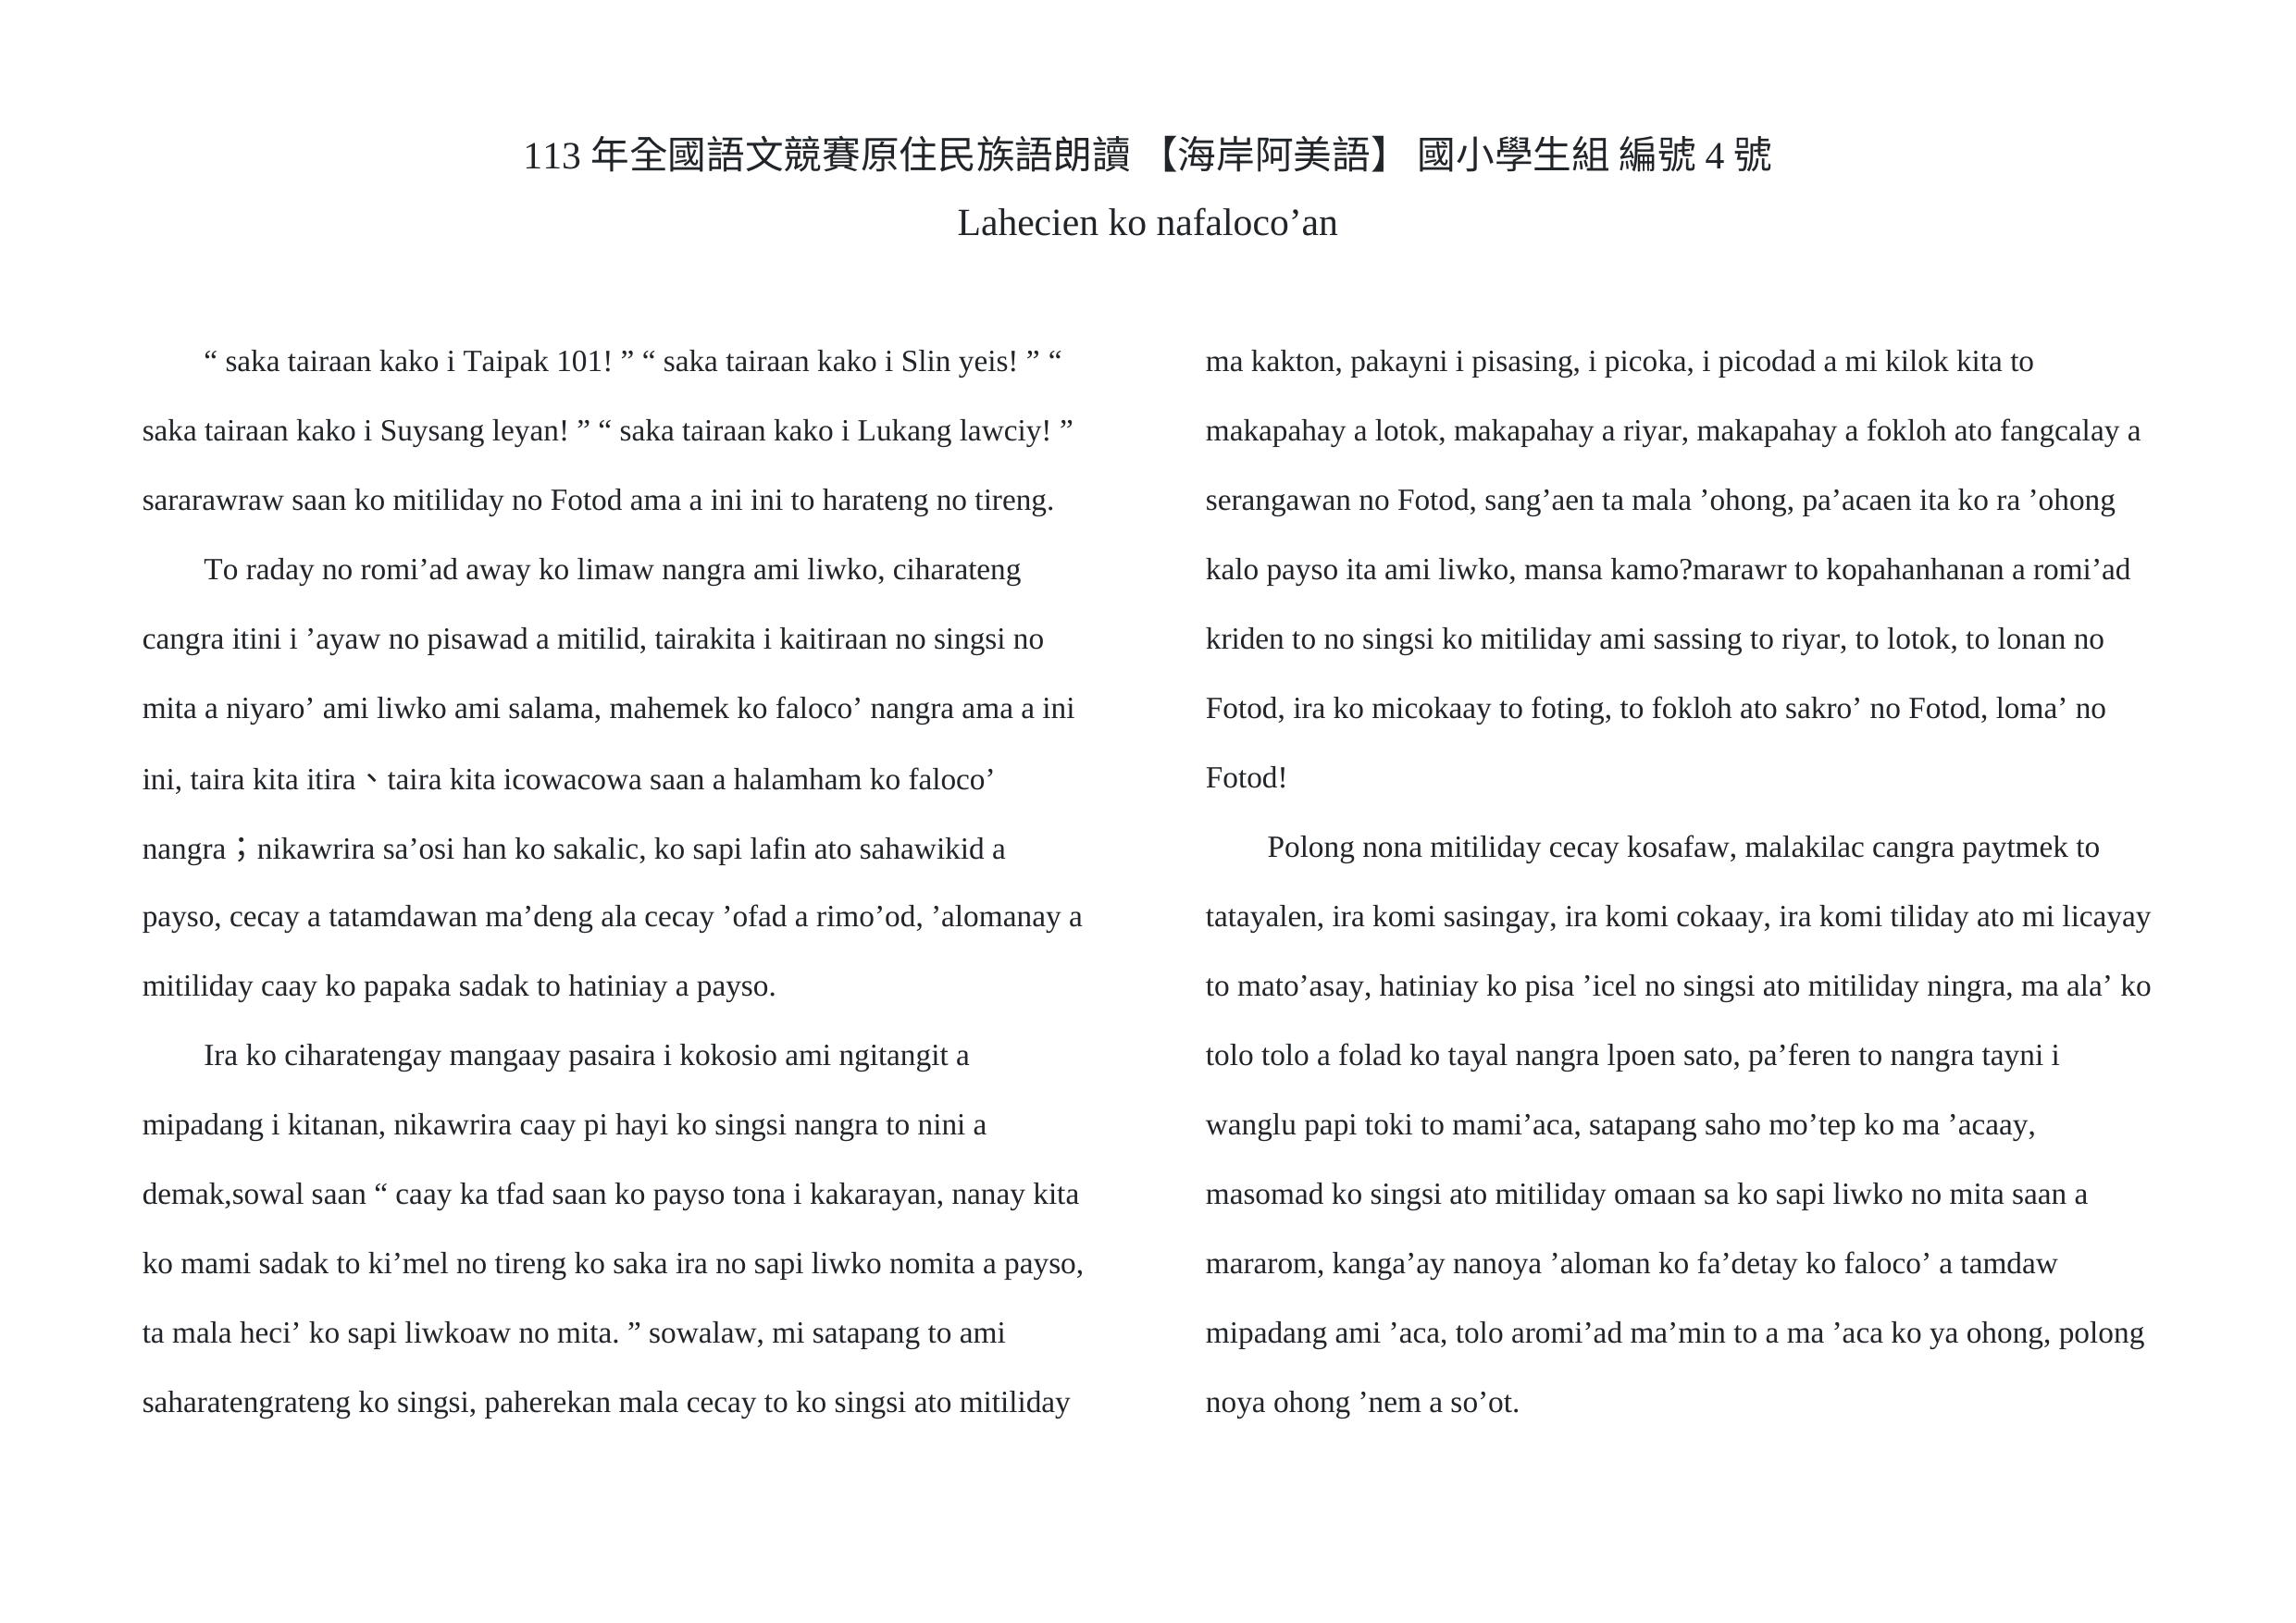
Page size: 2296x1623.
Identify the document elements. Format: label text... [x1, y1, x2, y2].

text 113 年全國語文競賽原住民族語朗讀 【海岸阿美語】 國小學生組 編號 4 號 [142, 118, 2153, 187]
text “ saka tairaan kako i Taipak 101! ” “ saka tairaan kako i Slin yeis! ” “ saka tairaan kako i Suysang leyan! ” “ saka tairaan kako i Lukang lawciy! ” sararawraw saan ko mitiliday no Fotod ama a ini ini to harateng no tireng. [142, 326, 1090, 534]
text Ira ko ciharatengay mangaay pasaira i kokosio ami ngitangit a mipadang i kitanan, nikawrira caay pi hayi ko singsi nangra to nini a demak,sowal saan “ caay ka tfad saan ko payso tona i kakarayan, nanay kita ko mami sadak to ki’mel no tireng ko saka ira no sapi liwko nomita a payso, ta mala heci’ ko sapi liwkoaw no mita. ” sowalaw, mi satapang to ami saharatengrateng ko singsi, paherekan mala cecay to ko singsi ato mitiliday ma kakton, pakayni i pisasing, i picoka, i picodad a mi kilok kita to makapahay a lotok, makapahay a riyar, makapahay a fokloh ato fangcalay a serangawan no Fotod, sang’aen ta mala ’ohong, pa’acaen ita ko ra ’ohong kalo payso ita ami liwko, mansa kamo?marawr to kopahanhanan a romi’ad kriden to no singsi ko mitiliday ami sassing to riyar, to lotok, to lonan no Fotod, ira ko micokaay to foting, to fokloh ato sakro’ no Fotod, loma’ no Fotod! [1206, 326, 2153, 812]
text Ira ko ciharatengay mangaay pasaira i kokosio ami ngitangit a mipadang i kitanan, nikawrira caay pi hayi ko singsi nangra to nini a demak,sowal saan “ caay ka tfad saan ko payso tona i kakarayan, nanay kita ko mami sadak to ki’mel no tireng ko saka ira no sapi liwko nomita a payso, ta mala heci’ ko sapi liwkoaw no mita. ” sowalaw, mi satapang to ami saharatengrateng ko singsi, paherekan mala cecay to ko singsi ato mitiliday ma kakton, pakayni i pisasing, i picoka, i picodad a mi kilok kita to makapahay a lotok, makapahay a riyar, makapahay a fokloh ato fangcalay a serangawan no Fotod, sang’aen ta mala ’ohong, pa’acaen ita ko ra ’ohong kalo payso ita ami liwko, mansa kamo?marawr to kopahanhanan a romi’ad kriden to no singsi ko mitiliday ami sassing to riyar, to lotok, to lonan no Fotod, ira ko micokaay to foting, to fokloh ato sakro’ no Fotod, loma’ no Fotod! [142, 1020, 1090, 1436]
text Lahecien ko nafaloco’an [142, 187, 2153, 256]
text Polong nona mitiliday cecay kosafaw, malakilac cangra paytmek to tatayalen, ira komi sasingay, ira komi cokaay, ira komi tiliday ato mi licayay to mato’asay, hatiniay ko pisa ’icel no singsi ato mitiliday ningra, ma ala’ ko tolo tolo a folad ko tayal nangra lpoen sato, pa’feren to nangra tayni i wanglu papi toki to mami’aca, satapang saho mo’tep ko ma ’acaay, masomad ko singsi ato mitiliday omaan sa ko sapi liwko no mita saan a mararom, kanga’ay nanoya ’aloman ko fa’detay ko faloco’ a tamdaw mipadang ami ’aca, tolo aromi’ad ma’min to a ma ’aca ko ya ohong, polong noya ohong ’nem a so’ot. [1206, 812, 2153, 1436]
text To raday no romi’ad away ko limaw nangra ami liwko, ciharateng cangra itini i ’ayaw no pisawad a mitilid, tairakita i kaitiraan no singsi no mita a niyaro’ ami liwko ami salama, mahemek ko faloco’ nangra ama a ini ini, taira kita itira、taira kita icowacowa saan a halamham ko faloco’ nangra；nikawrira sa’osi han ko sakalic, ko sapi lafin ato sahawikid a payso, cecay a tatamdawan ma’deng ala cecay ’ofad a rimo’od, ’alomanay a mitiliday caay ko papaka sadak to hatiniay a payso. [142, 534, 1090, 1020]
